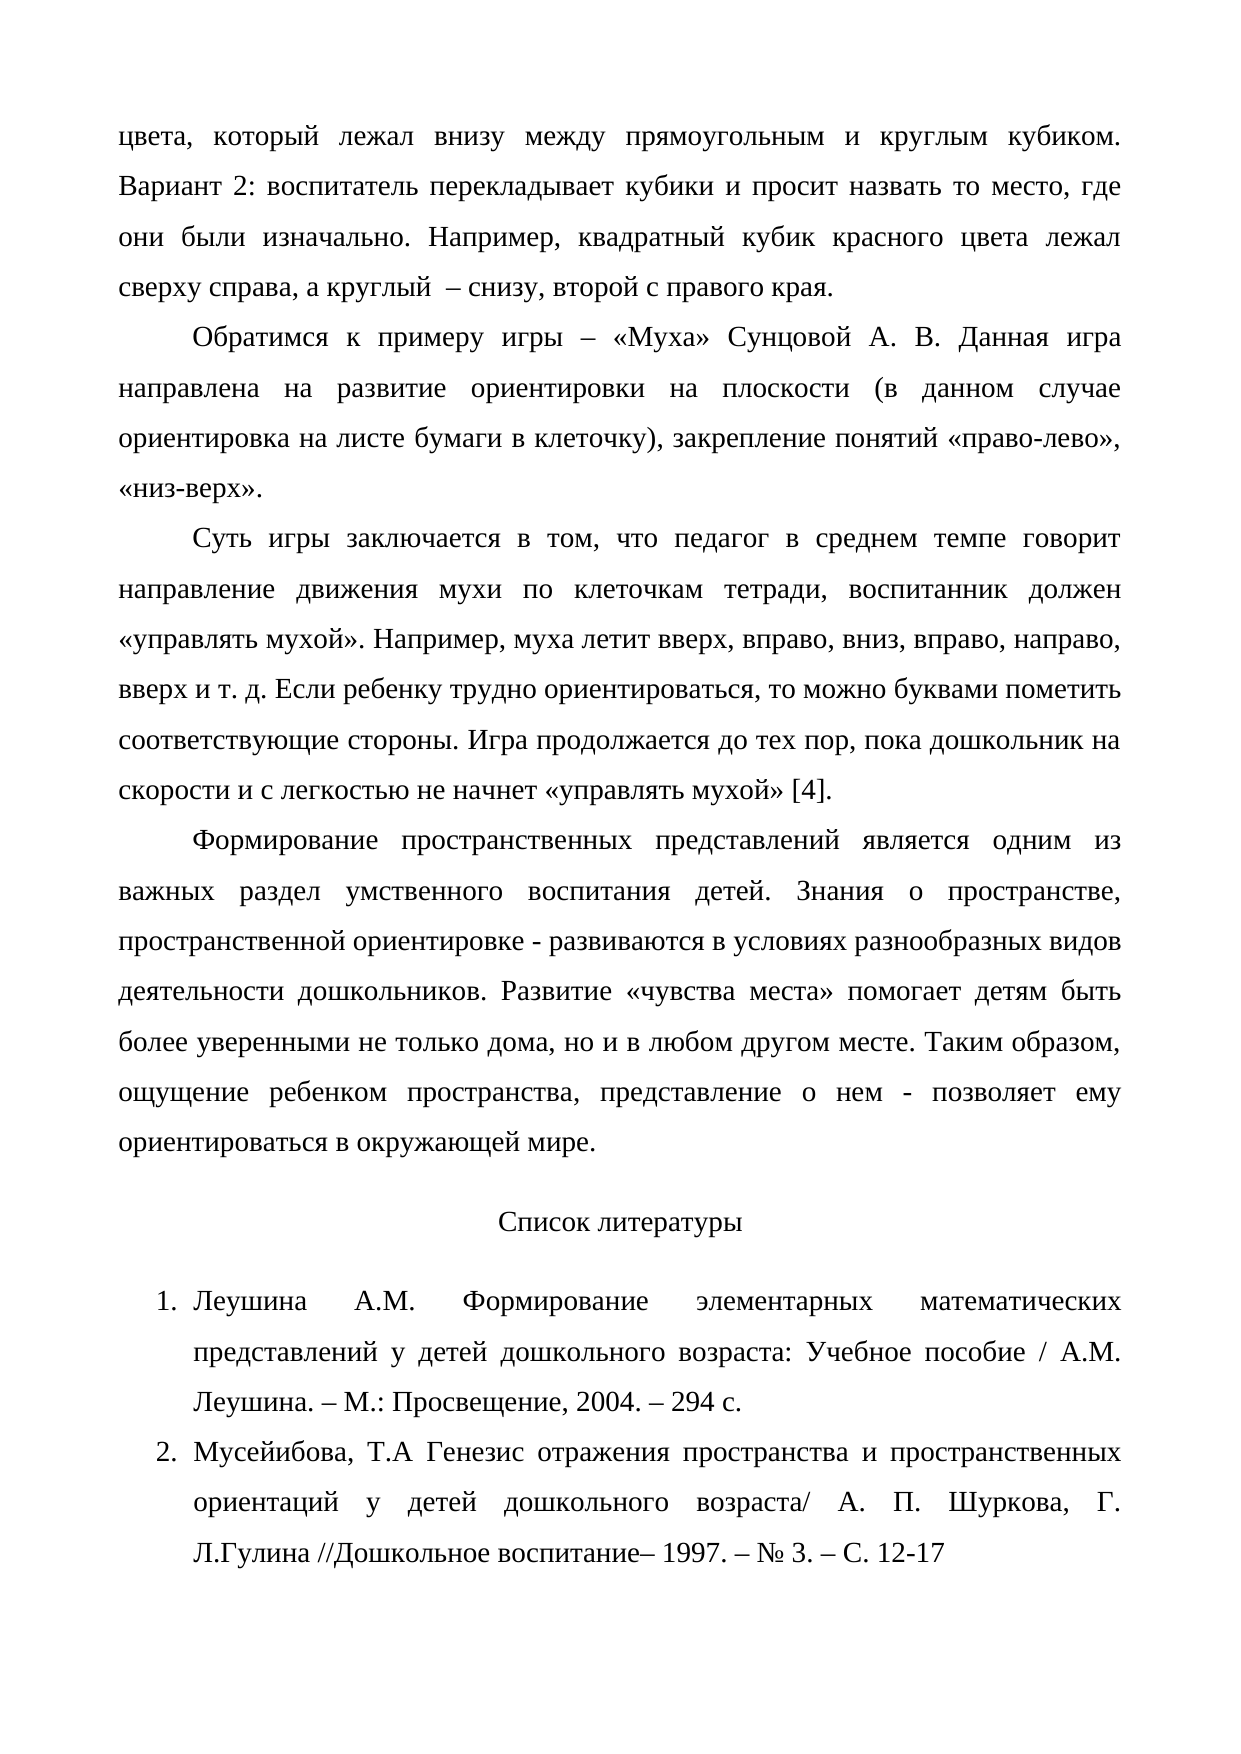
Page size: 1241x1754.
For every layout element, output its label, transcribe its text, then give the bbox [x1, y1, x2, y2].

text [118, 118, 1122, 303]
list Мусейибова, Т.А Генезис отражения пространства и пространственных ориентаций у детей дошкольного возраста/ А. П. Шуркова, Г. Л.Гулина //Дошкольное воспитание– 1997. – № 3. – С. 12-17 [156, 1434, 1122, 1568]
text Суть игры заключается в том, что педагог в среднем темпе говорит направление движения мухи по клеточкам тетради, воспитанник должен «управлять мухой». Например, муха летит вверх, вправо, вниз, вправо, направо, вверх и т. д. Если ребенку трудно ориентироваться, то можно буквами пометить соответствующие стороны. Игра продолжается до тех пор, пока дошкольник на скорости и с легкостью не начнет «управлять мухой» [4]. [118, 521, 1122, 806]
text Формирование пространственных представлений является одним из важных раздел умственного воспитания детей. Знания о пространстве, пространственной ориентировке - развиваются в условиях разнообразных видов деятельности дошкольников. Развитие «чувства места» помогает детям быть более уверенными не только дома, но и в любом другом месте. Таким образом, ощущение ребенком пространства, представление о нем - позволяет ему ориентироваться в окружающей мире. [118, 822, 1122, 1158]
text Обратимся к примеру игры – «Муха» Сунцовой А. В. Данная игра направлена на развитие ориентировки на плоскости (в данном случае ориентировка на листе бумаги в клеточку), закрепление понятий «право-лево», «низ-верх». [118, 319, 1122, 504]
list Леушина А.М. Формирование элементарных математических представлений у детей дошкольного возраста: Учебное пособие / А.М. Леушина. – М.: Просвещение, 2004. – 294 с. [156, 1283, 1122, 1417]
text Список литературы [118, 1204, 1122, 1237]
